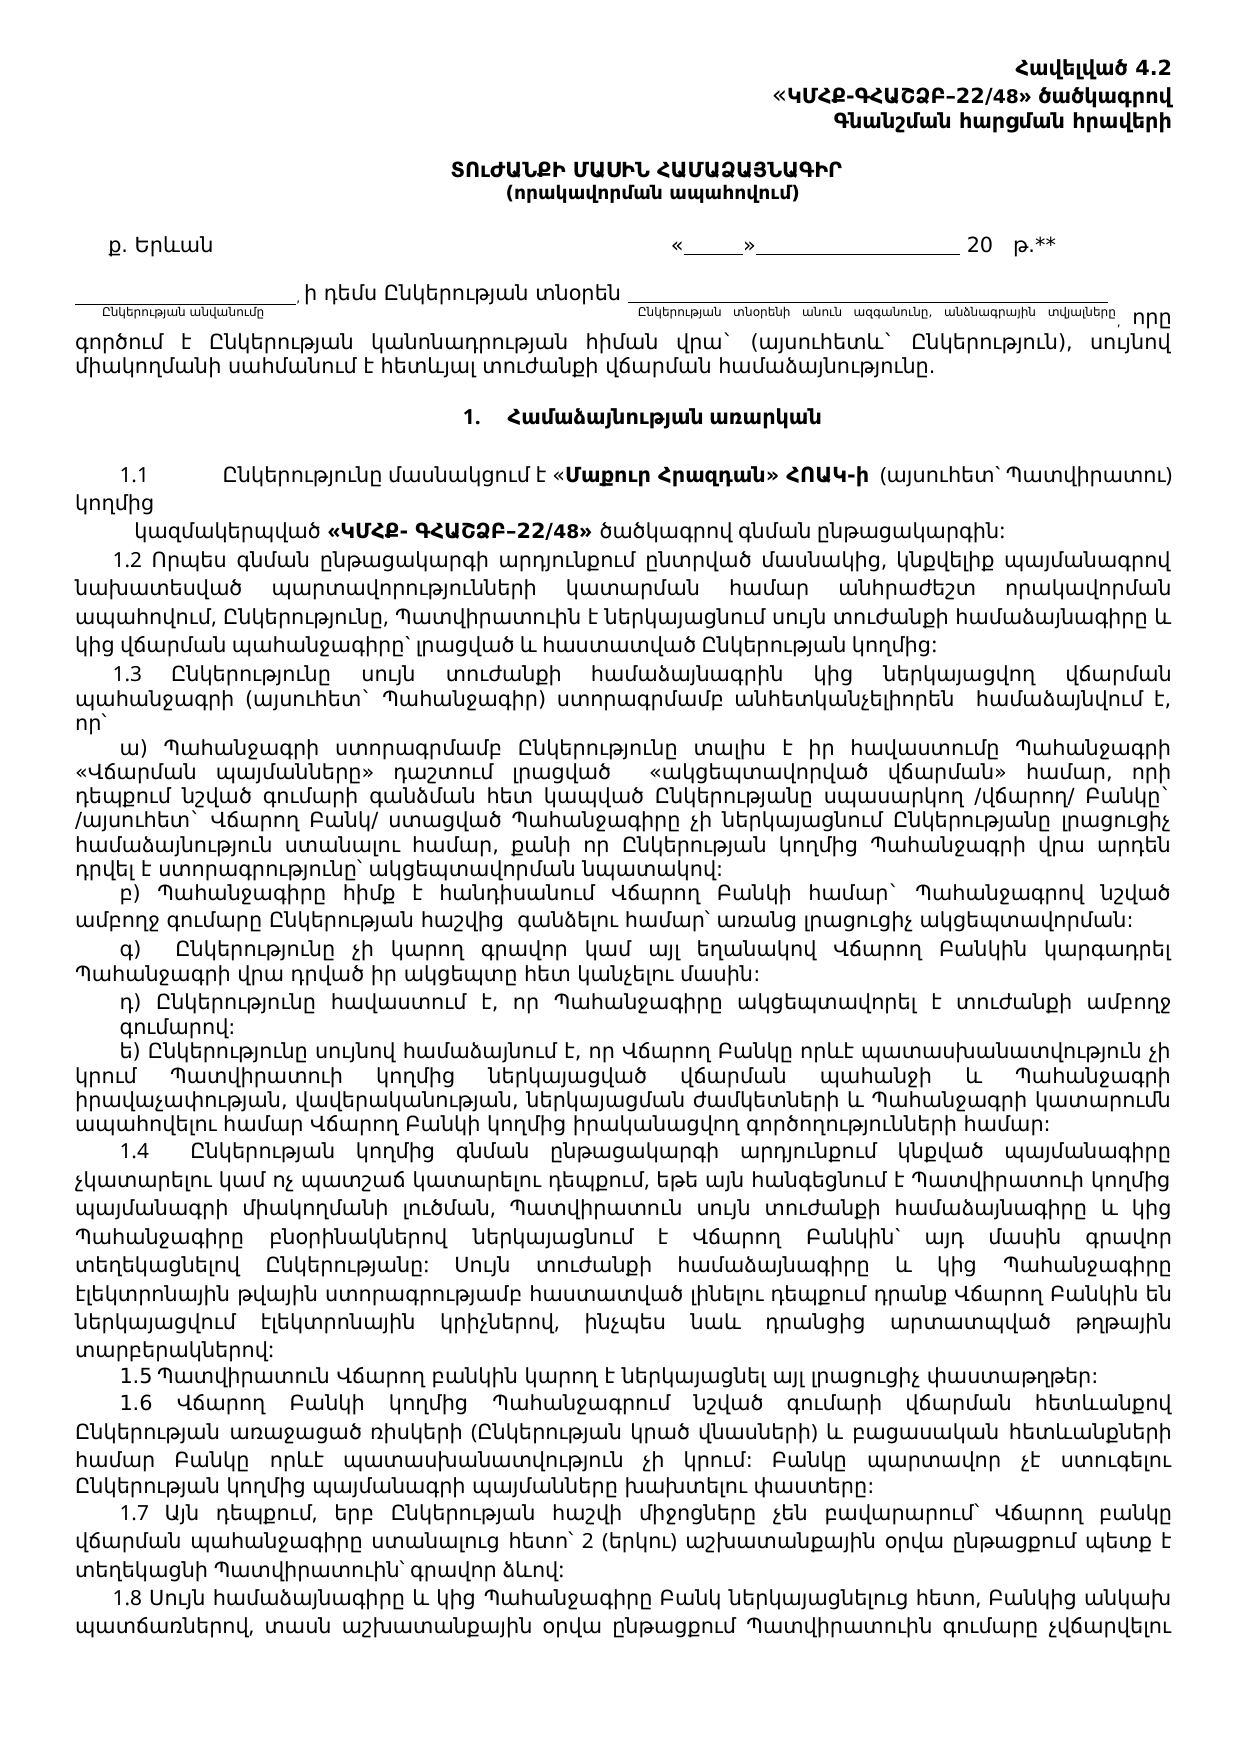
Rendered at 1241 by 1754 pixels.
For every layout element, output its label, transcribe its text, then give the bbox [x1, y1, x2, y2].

list Ընկերությունը մասնակցում է «Մաքուր Հրազդան» ՀՈԱԿ-ի (այսուհետ` Պատվիրատու) կողմից [75, 460, 1172, 517]
text դ) Ընկերությունը հավաստում է, որ Պահանջագիրը ակցեպտավորել է տուժանքի ամբողջ գումարով: [119, 987, 1172, 1039]
text գ) Ընկերությունը չի կարող գրավոր կամ այլ եղանակով Վճարող Բանկին կարգադրել Պահանջագրի վրա դրված իր ակցեպտը հետ կանչելու մասին: [75, 934, 1172, 987]
text (որակավորման ապահովում) [75, 182, 1172, 204]
text ե) Ընկերությունը սույնով համաձայնում է, որ Վճարող Բանկը որևէ պատասխանատվություն չի կրում Պատվիրատուի կողմից ներկայացված վճարման պահանջի և Պահանջագրի իրավաչափության, վավերականության, ներկայացման ժամկետների և Պահանջագրի կատարումն ապահովելու համար Վճարող Բանկի կողմից իրականացվող գործողությունների համար: [75, 1039, 1172, 1137]
text , ի դեմս Ընկերության տնօրեն [75, 281, 1172, 305]
text 1.3 Ընկերությունը սույն տուժանքի համաձայնագրին կից ներկայացվող վճարման պահանջագրի (այսուհետ` Պահանջագիր) ստորագրմամբ անհետկանչելիորեն համաձայնվում է, որ՝ [75, 659, 1172, 736]
text 1.6 Վճարող Բանկի կողմից Պահանջագրում նշված գումարի վճարման հետևանքով Ընկերության առաջացած ռիսկերի (Ընկերության կրած վնասների) և բացասական հետևանքների համար Բանկը որևէ պատասխանատվություն չի կրում: Բանկը պարտավոր չէ ստուգելու Ընկերության կողմից պայմանագրի պայմանները խախտելու փաստերը: [75, 1388, 1172, 1498]
text ՏՈւԺԱՆՔԻ ՄԱՍԻՆ ՀԱՄԱՁԱՅՆԱԳԻՐ [75, 158, 1172, 182]
text 1.4 Ընկերության կողմից գնման ընթացակարգի արդյունքում կնքված պայմանագիրը չկատարելու կամ ոչ պատշաճ կատարելու դեպքում, եթե այն հանգեցնում է Պատվիրատուի կողմից պայմանագրի միակողմանի լուծման, Պատվիրատուն սույն տուժանքի համաձայնագիրը և կից Պահանջագիրը բնօրինակներով ներկայացնում է Վճարող Բանկին` այդ մասին գրավոր տեղեկացնելով Ընկերությանը: Սույն տուժանքի համաձայնագիրը և կից Պահանջագիրը էլեկտրոնային թվային ստորագրությամբ հաստատված լինելու դեպքում դրանք Վճարող Բանկին են ներկայացվում էլեկտրոնային կրիչներով, ինչպես նաև դրանցից արտատպված թղթային տարբերակներով: [75, 1137, 1172, 1364]
text բ) Պահանջագիրը հիմք է հանդիսանում Վճարող Բանկի համար` Պահանջագրով նշված ամբողջ գումարը Ընկերության հաշվից գանձելու համար՝ առանց լրացուցիչ ակցեպտավորման: [75, 881, 1172, 934]
text Ընկերության անվանումը Ընկերության տնօրենի անուն ազգանունը, անձնագրային տվյալները, որը գործում է Ընկերության կանոնադրության հիման վրա` (այսուհետև` Ընկերություն), սույնով միակողմանի սահմանում է հետևյալ տուժանքի վճարման համաձայնությունը. [75, 305, 1172, 378]
list Համաձայնության առարկան [112, 402, 1172, 431]
list Պատվիրատուն Վճարող բանկին կարող է ներկայացնել այլ լրացուցիչ փաստաթղթեր: [119, 1364, 1172, 1388]
text ա) Պահանջագրի ստորագրմամբ Ընկերությունը տալիս է իր հավաստումը Պահանջագրի «Վճարման պայմանները» դաշտում լրացված «ակցեպտավորված վճարման» համար, որի դեպքում նշված գումարի գանձման հետ կապված Ընկերությանը սպասարկող /վճարող/ Բանկը` /այսուհետ` Վճարող Բանկ/ ստացված Պահանջագիրը չի ներկայացնում Ընկերությանը լրացուցիչ համաձայնություն ստանալու համար, քանի որ Ընկերության կողմից Պահանջագրի վրա արդեն դրվել է ստորագրությունը՝ ակցեպտավորման նպատակով: [75, 736, 1172, 881]
text Հավելված 4.2 [75, 56, 1172, 80]
text ք. Երևան « » 20 թ.** [75, 233, 1172, 257]
text կազմակերպված «ԿՄՀՔ- ԳՀԱՇՁԲ–22/48» ծածկագրով գնման ընթացակարգին: [75, 517, 1172, 545]
text 1.2 Որպես գնման ընթացակարգի արդյունքում ընտրված մասնակից, կնքվելիք պայմանագրով նախատեսված պարտավորությունների կատարման համար անհրաժեշտ որակավորման ապահովում, Ընկերությունը, Պատվիրատուին է ներկայացնում սույն տուժանքի համաձայնագիրը և կից վճարման պահանջագիրը` լրացված և հաստատված Ընկերության կողմից: [75, 545, 1172, 659]
text Գնանշման հարցման հրավերի [75, 109, 1172, 133]
text 1.7 Այն դեպքում, երբ Ընկերության հաշվի միջոցները չեն բավարարում՝ Վճարող բանկը վճարման պահանջագիրը ստանալուց հետո՝ 2 (երկու) աշխատանքային օրվա ընթացքում պետք է տեղեկացնի Պատվիրատուին՝ գրավոր ձևով: [75, 1498, 1172, 1583]
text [75, 1583, 1172, 1640]
text «ԿՄՀՔ-ԳՀԱՇՁԲ–22/48» ծածկագրով [75, 80, 1172, 109]
